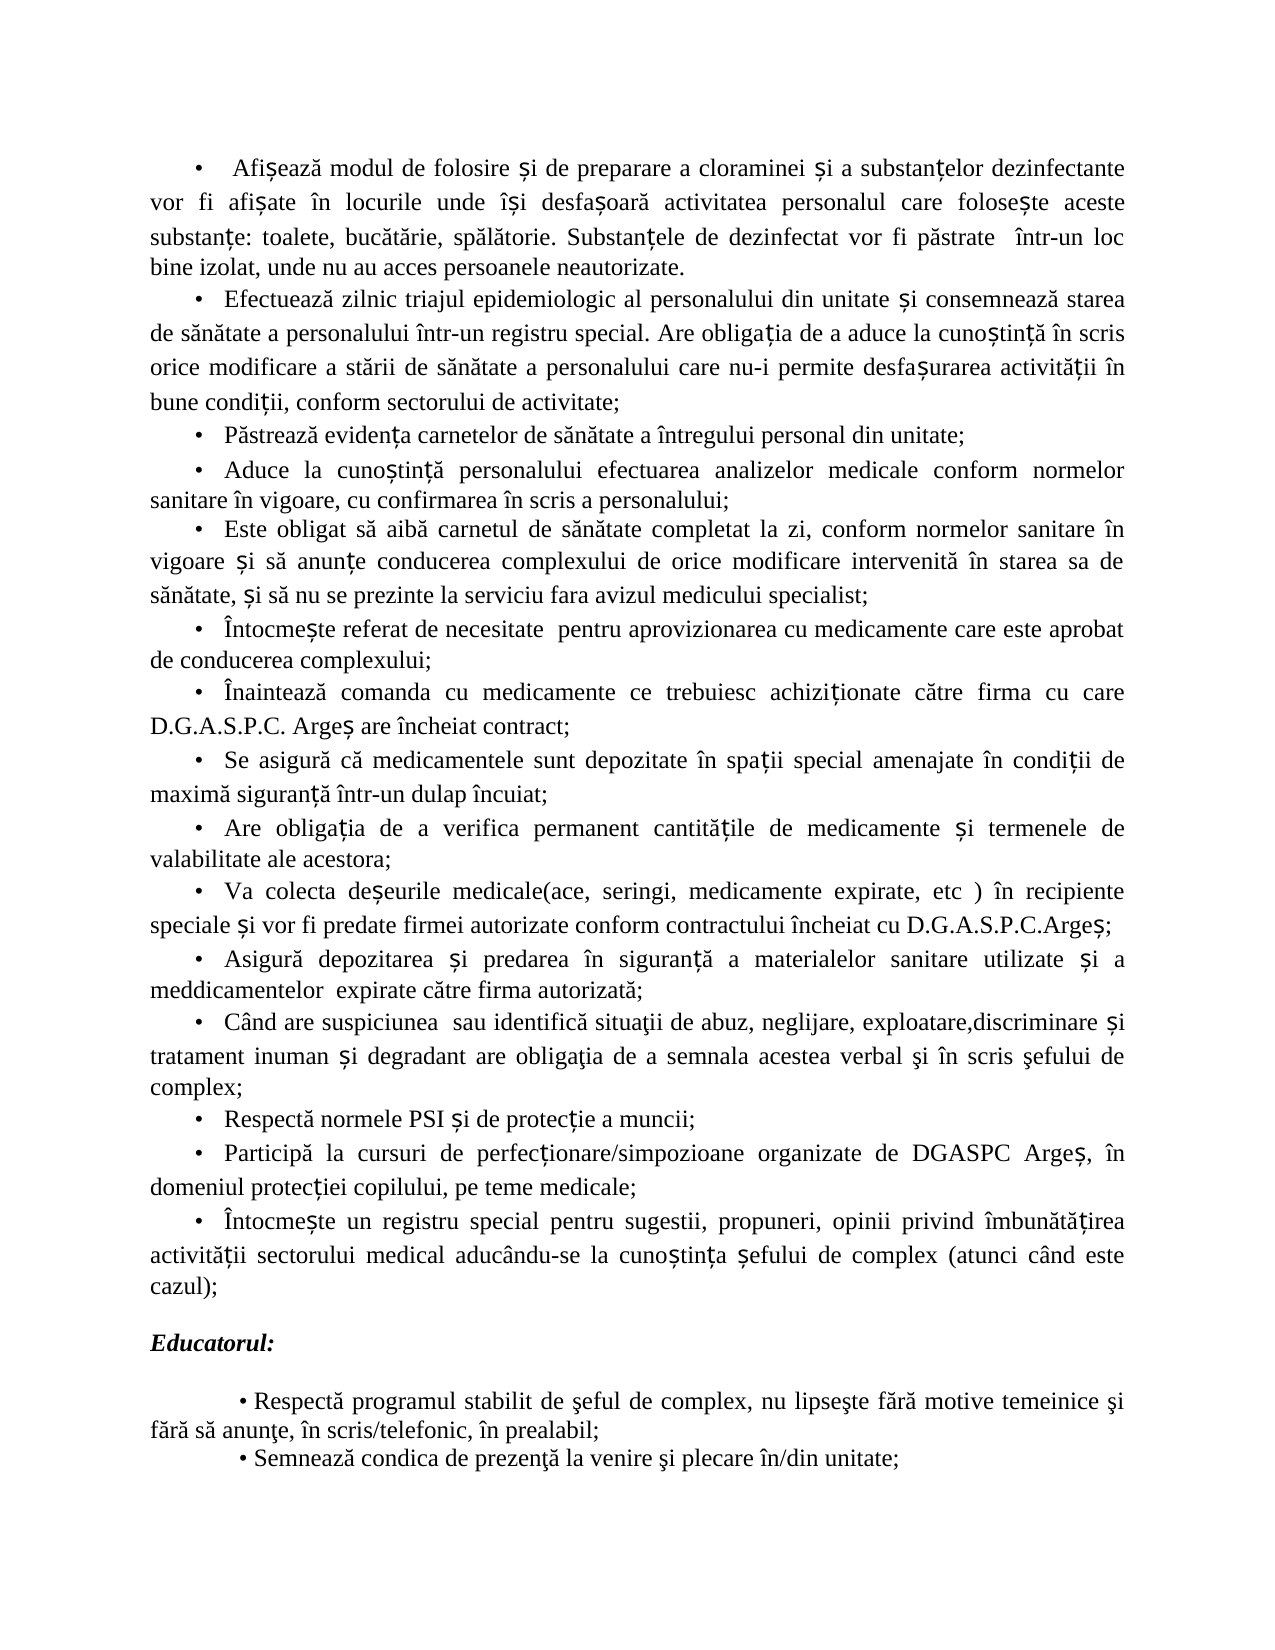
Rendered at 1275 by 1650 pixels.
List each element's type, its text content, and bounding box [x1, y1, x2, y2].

list Întocmește referat de necesitate pentru aprovizionarea cu medicamente care este aprobat de conducerea complexului; [150, 611, 1125, 674]
list Întocmește un registru special pentru sugestii, propuneri, opinii privind îmbunătățirea activității sectorului medical aducându-se la cunoștința șefului de complex (atunci când este cazul); [150, 1203, 1125, 1300]
list Semnează condica de prezenţă la venire şi plecare în/din unitate; [239, 1443, 1125, 1472]
list Respectă programul stabilit de şeful de complex, nu lipseşte fără motive temeinice şi fără să anunţe, în scris/telefonic, în prealabil; [150, 1386, 1125, 1443]
list Se asigură că medicamentele sunt depozitate în spații special amenajate în condiții de maximă siguranță într-un dulap încuiat; [150, 742, 1125, 810]
list Respectă normele PSI și de protecție a muncii; [150, 1101, 1125, 1135]
list Participă la cursuri de perfecționare/simpozioane organizate de DGASPC Argeș, în domeniul protecției copilului, pe teme medicale; [150, 1135, 1125, 1203]
list Efectuează zilnic triajul epidemiologic al personalului din unitate și consemnează starea de sănătate a personalului într-un registru special. Are obligația de a aduce la cunoștință în scris orice modificare a stării de sănătate a personalului care nu-i permite desfașurarea activității în bune condiții, conform sectorului de activitate; [150, 281, 1125, 417]
list Va colecta deșeurile medicale(ace, seringi, medicamente expirate, etc ) în recipiente speciale și vor fi predate firmei autorizate conform contractului încheiat cu D.G.A.S.P.C.Argeș; [150, 873, 1125, 941]
list Aduce la cunoștință personalului efectuarea analizelor medicale conform normelor sanitare în vigoare, cu confirmarea în scris a personalului; [150, 451, 1125, 514]
list Are obligația de a verifica permanent cantitățile de medicamente și termenele de valabilitate ale acestora; [150, 810, 1125, 873]
text Educatorul: [150, 1328, 1125, 1357]
list Asigură depozitarea și predarea în siguranță a materialelor sanitare utilizate și a meddicamentelor expirate către firma autorizată; [150, 941, 1125, 1004]
list Când are suspiciunea sau identifică situaţii de abuz, neglijare, exploatare,discriminare și tratament inuman și degradant are obligaţia de a semnala acestea verbal şi în scris şefului de complex; [150, 1004, 1125, 1101]
list Păstrează evidența carnetelor de sănătate a întregului personal din unitate; [150, 417, 1125, 451]
list Afișează modul de folosire și de preparare a cloraminei și a substanțelor dezinfectante vor fi afișate în locurile unde își desfașoară activitatea personalul care folosește aceste substanțe: toalete, bucătărie, spălătorie. Substanțele de dezinfectat vor fi păstrate într-un loc bine izolat, unde nu au acces persoanele neautorizate. [150, 150, 1125, 281]
list Înaintează comanda cu medicamente ce trebuiesc achiziționate către firma cu care D.G.A.S.P.C. Argeș are încheiat contract; [150, 674, 1125, 742]
list Este obligat să aibă carnetul de sănătate completat la zi, conform normelor sanitare în vigoare și să anunțe conducerea complexului de orice modificare intervenită în starea sa de sănătate, și să nu se prezinte la serviciu fara avizul medicului specialist; [150, 514, 1125, 611]
